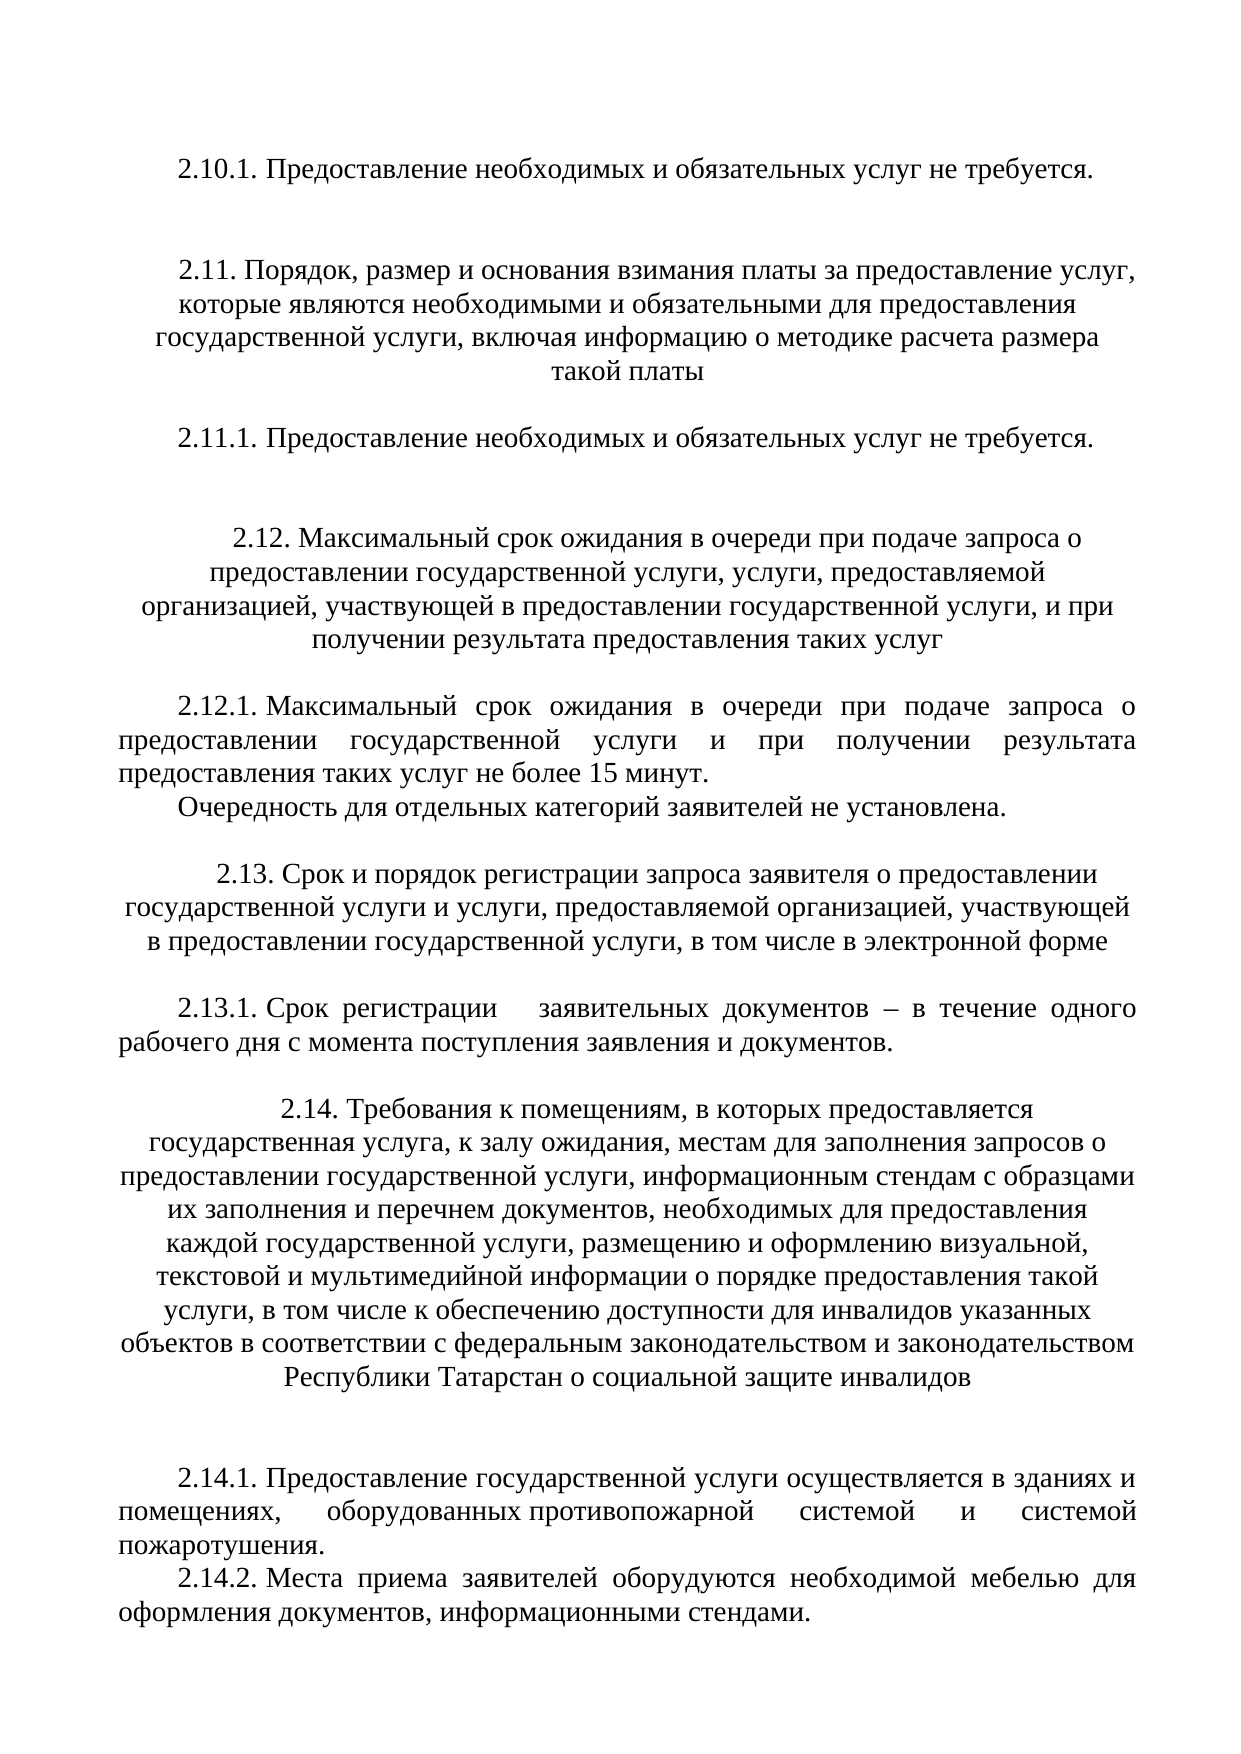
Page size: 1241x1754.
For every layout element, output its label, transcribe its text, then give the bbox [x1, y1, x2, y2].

text 2.13. Срок и порядок регистрации запроса заявителя о предоставлении государственной услуги и услуги, предоставляемой организацией, участвующей в предоставлении государственной услуги, в том числе в электронной форме [118, 856, 1137, 957]
text 2.14.2. Места приема заявителей оборудуются необходимой мебелью для оформления документов, информационными стендами. [118, 1560, 1137, 1627]
text 2.12.1. Максимальный срок ожидания в очереди при подаче запроса о предоставлении государственной услуги и при получении результата предоставления таких услуг не более 15 минут. [118, 688, 1137, 789]
text 2.11. Порядок, размер и основания взимания платы за предоставление услуг, которые являются необходимыми и обязательными для предоставления государственной услуги, включая информацию о методике расчета размера такой платы [118, 252, 1137, 386]
text 2.13.1. Срок регистрации заявительных документов ‒ в течение одного рабочего дня с момента поступления заявления и документов. [118, 990, 1137, 1057]
text 2.10.1. Предоставление необходимых и обязательных услуг не требуется. [118, 152, 1137, 185]
text 2.14.1. Предоставление государственной услуги осуществляется в зданиях и помещениях, оборудованных противопожарной системой и системой пожаротушения. [118, 1460, 1137, 1560]
text 2.11.1. Предоставление необходимых и обязательных услуг не требуется. [118, 420, 1137, 453]
text 2.12. Максимальный срок ожидания в очереди при подаче запроса о предоставлении государственной услуги, услуги, предоставляемой организацией, участвующей в предоставлении государственной услуги, и при получении результата предоставления таких услуг [118, 521, 1137, 655]
text 2.14. Требования к помещениям, в которых предоставляется государственная услуга, к залу ожидания, местам для заполнения запросов о предоставлении государственной услуги, информационным стендам с образцами их заполнения и перечнем документов, необходимых для предоставления каждой государственной услуги, размещению и оформлению визуальной, текстовой и мультимедийной информации о порядке предоставления такой услуги, в том числе к обеспечению доступности для инвалидов указанных объектов в соответствии с федеральным законодательством и законодательством Республики Татарстан о социальной защите инвалидов [118, 1091, 1137, 1393]
text Очередность для отдельных категорий заявителей не установлена. [118, 789, 1137, 822]
